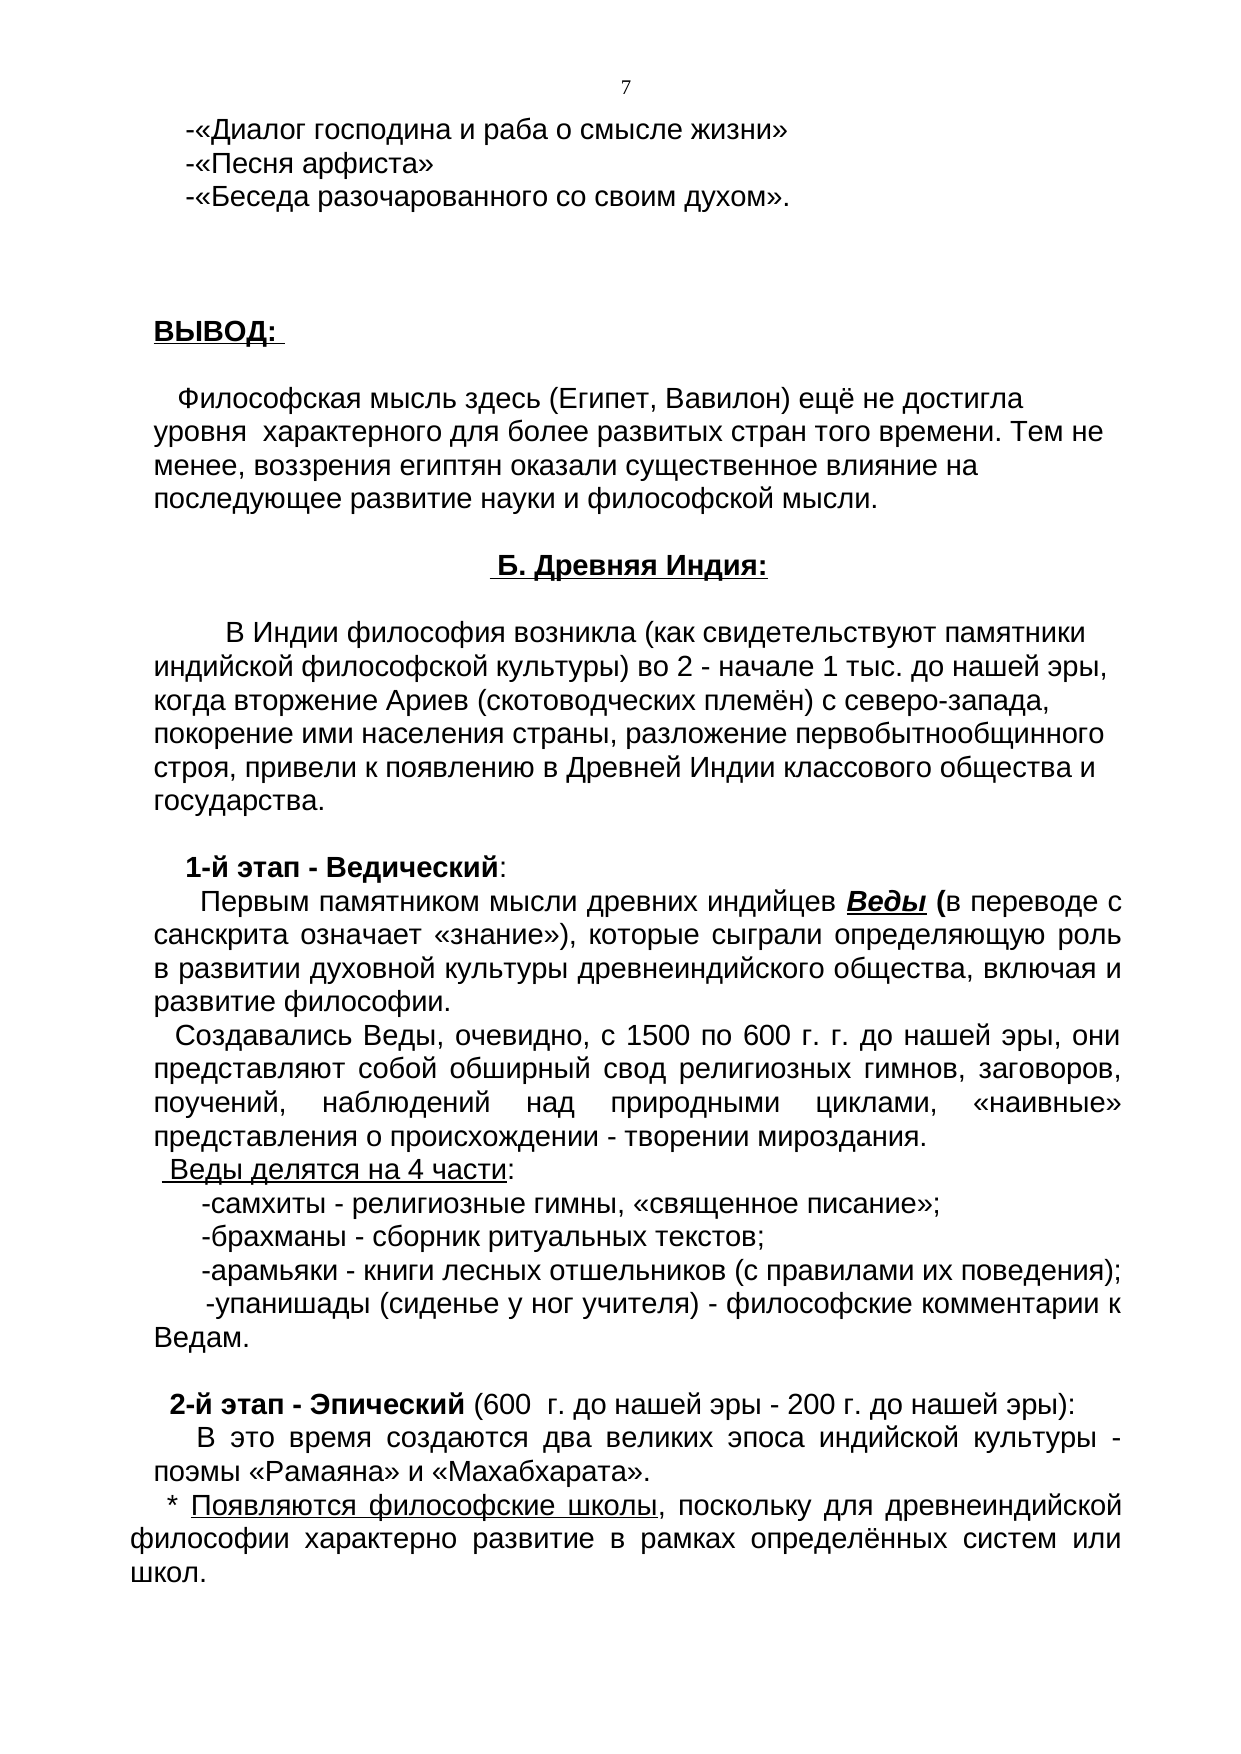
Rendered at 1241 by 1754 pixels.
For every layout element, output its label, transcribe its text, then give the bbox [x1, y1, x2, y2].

text Б. Древняя Индия: [153, 548, 1122, 582]
text ВЫВОД: [153, 313, 1122, 347]
text Создавались Веды, очевидно, с 1500 по 600 г. г. до нашей эры, они представляют собой обширный свод религиозных гимнов, заговоров, поучений, наблюдений над природными циклами, «наивные» представления о происхождении - творении мироздания. [153, 1018, 1122, 1152]
text В Индии философия возникла (как свидетельствуют памятники индийской философской культуры) во 2 - начале 1 тыс. до нашей эры, когда вторжение Ариев (скотоводческих племён) с северо-запада, покорение ими населения страны, разложение первобытнообщинного строя, привели к появлению в Древней Индии классового общества и государства. [153, 615, 1122, 817]
text 1-й этап - Ведический: [153, 850, 1122, 884]
text -самхиты - религиозные гимны, «священное писание»; [153, 1186, 1122, 1219]
text -упанишады (сиденье у ног учителя) - философские комментарии к Ведам. [153, 1286, 1122, 1353]
text -брахманы - сборник ритуальных текстов; [153, 1219, 1122, 1253]
text 2-й этап - Эпический (600 г. до нашей эры - 200 г. до нашей эры): [153, 1387, 1122, 1420]
text * Появляются философские школы, поскольку для древнеиндийской философии характерно развитие в рамках определённых систем или школ. [130, 1487, 1122, 1588]
text Веды делятся на 4 части: [153, 1152, 1122, 1186]
text -«Беседа разочарованного со своим духом». [153, 179, 1122, 213]
text -«Диалог господина и раба о смысле жизни» [153, 112, 1122, 146]
text -арамьяки - книги лесных отшельников (с правилами их поведения); [153, 1253, 1122, 1286]
text В это время создаются два великих эпоса индийской культуры - поэмы «Рамаяна» и «Махабхарата». [153, 1420, 1122, 1487]
text Первым памятником мысли древних индийцев Веды (в переводе с санскрита означает «знание»), которые сыграли определяющую роль в развитии духовной культуры древнеиндийского общества, включая и развитие философии. [153, 884, 1122, 1018]
text -«Песня арфиста» [153, 146, 1122, 179]
text Философская мысль здесь (Египет, Вавилон) ещё не достигла уровня характерного для более развитых стран того времени. Тем не менее, воззрения египтян оказали существенное влияние на последующее развитие науки и философской мысли. [153, 381, 1122, 515]
